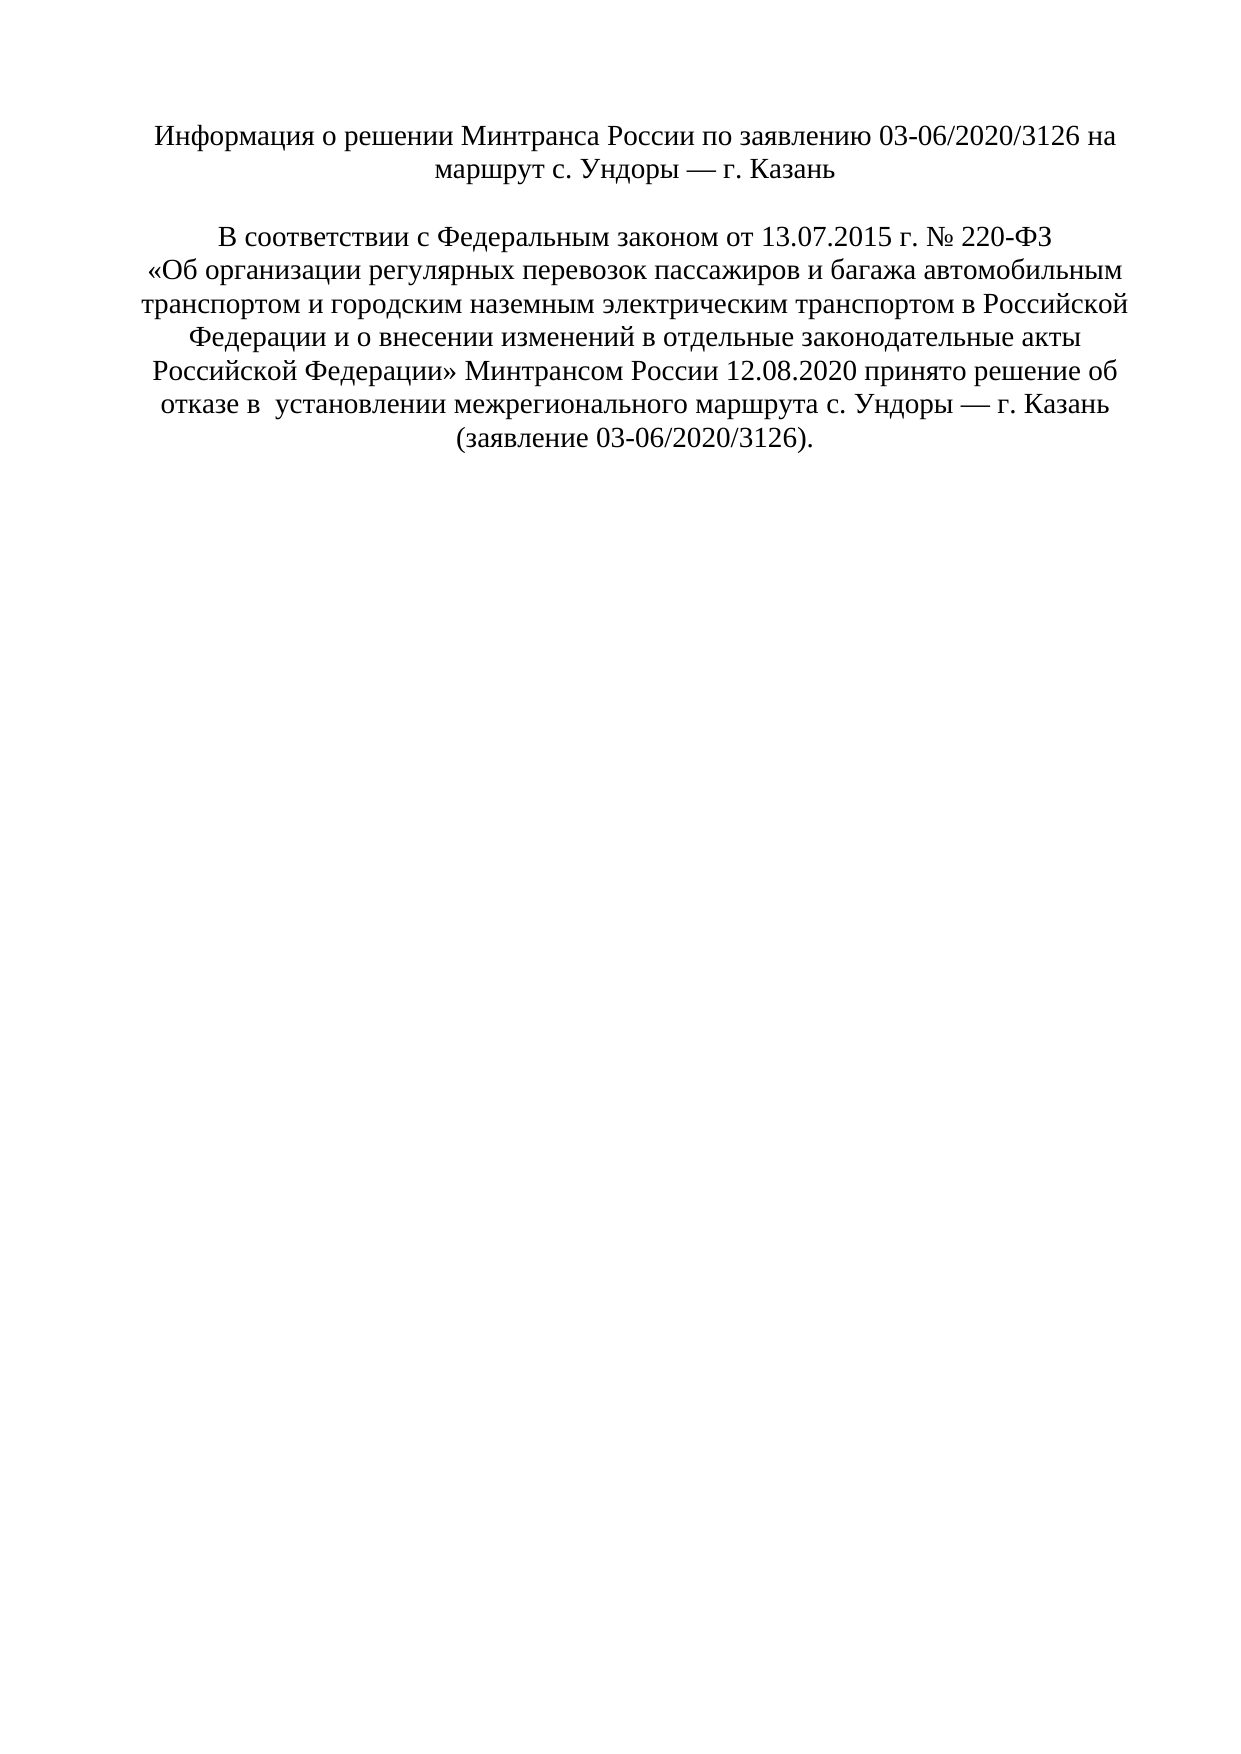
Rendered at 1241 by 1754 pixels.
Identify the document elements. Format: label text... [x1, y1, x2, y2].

text Информация о решении Минтранса России по заявлению 03-06/2020/3126 на маршрут с. Ундоры — г. Казань [118, 118, 1152, 185]
text В соответствии с Федеральным законом от 13.07.2015 г. № 220-ФЗ «Об организации регулярных перевозок пассажиров и багажа автомобильным транспортом и городским наземным электрическим транспортом в Российской Федерации и о внесении изменений в отдельные законодательные акты Российской Федерации» Минтрансом России 12.08.2020 принято решение об отказе в установлении межрегионального маршрута с. Ундоры — г. Казань (заявление 03-06/2020/3126). [118, 219, 1152, 453]
